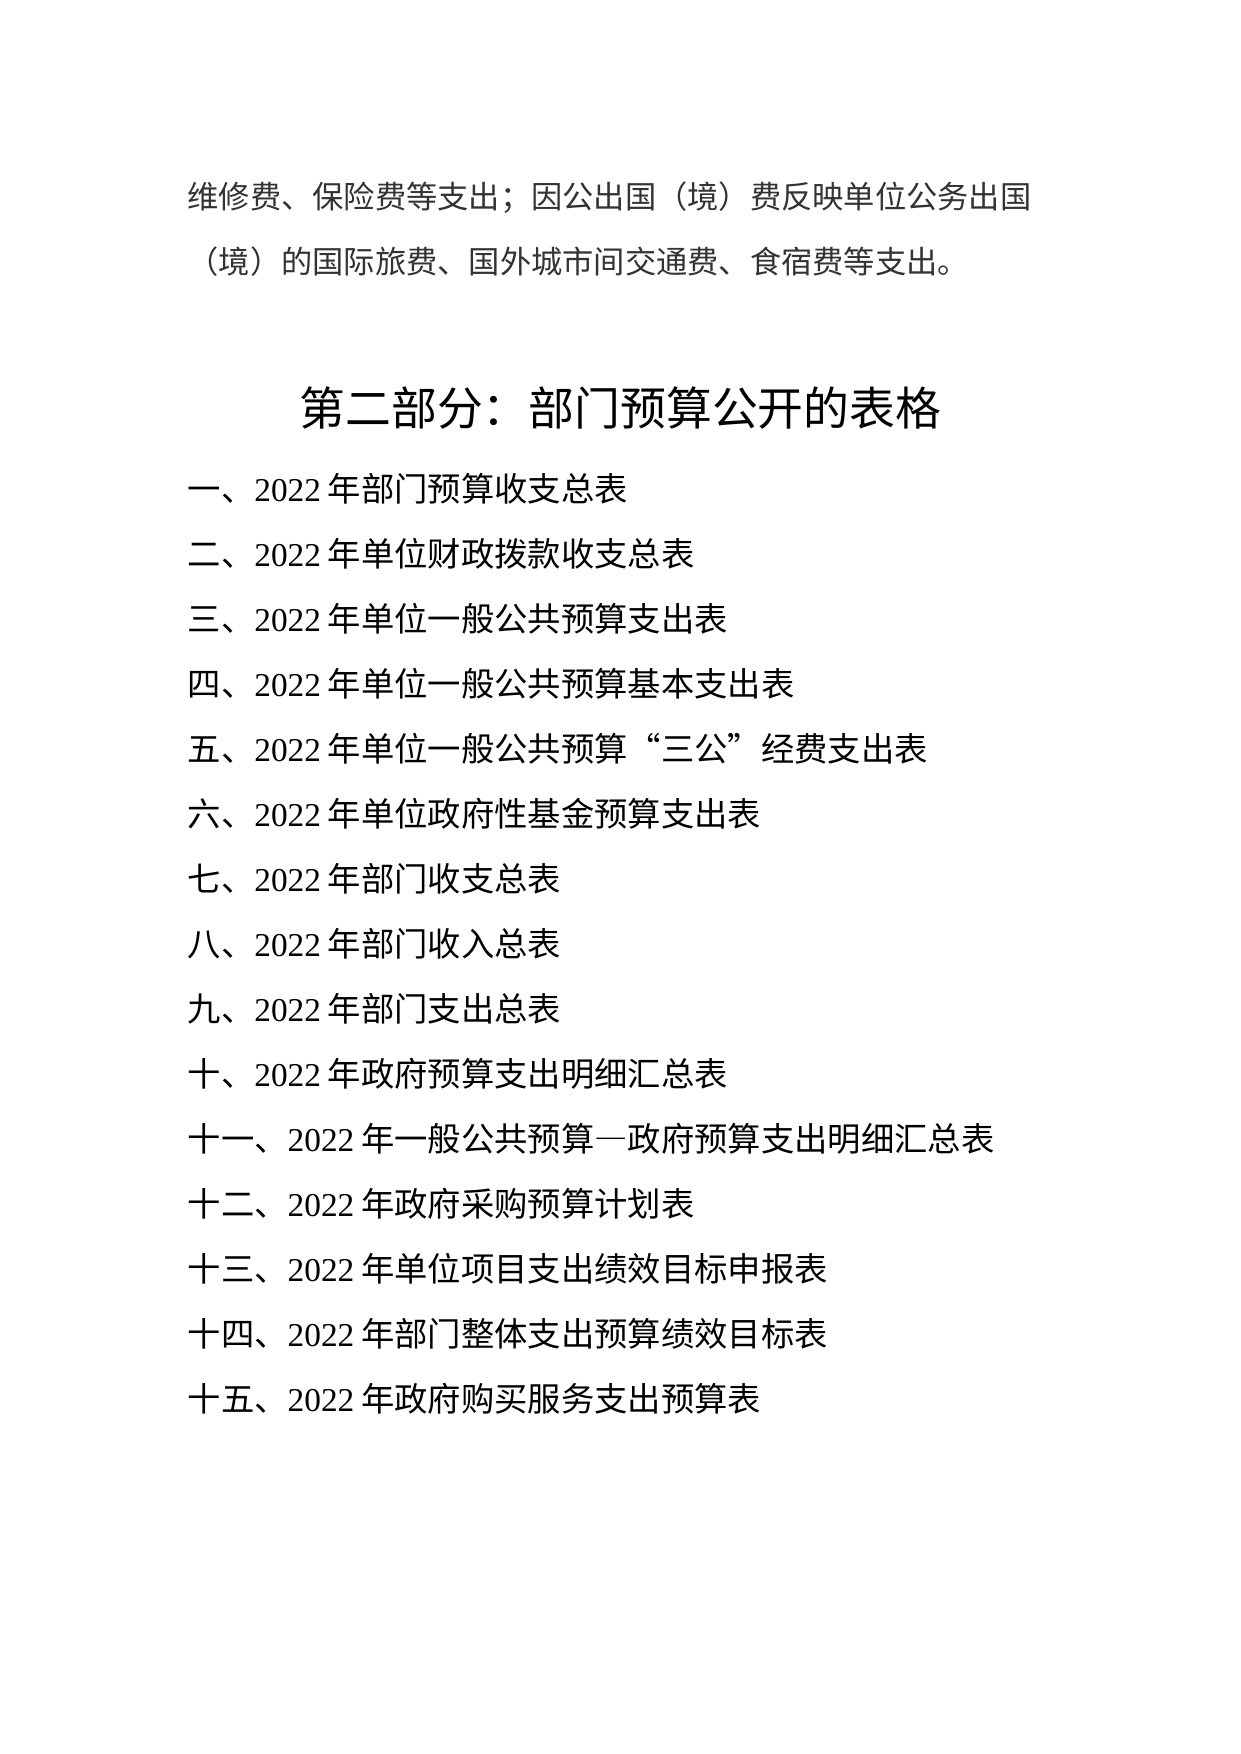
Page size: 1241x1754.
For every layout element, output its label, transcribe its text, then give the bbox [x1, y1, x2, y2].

text 十三、2022年单位项目支出绩效目标申报表 [187, 1234, 1053, 1299]
text 三、2022年单位一般公共预算支出表 [187, 584, 1053, 649]
text 一、2022年部门预算收支总表 [187, 454, 1053, 519]
text 四、2022年单位一般公共预算基本支出表 [187, 649, 1053, 714]
text 九、2022年部门支出总表 [187, 974, 1053, 1039]
text 二、2022年单位财政拨款收支总表 [187, 519, 1053, 584]
text 八、2022年部门收入总表 [187, 909, 1053, 974]
text 十一、2022年一般公共预算—政府预算支出明细汇总表 [187, 1104, 1053, 1169]
text 十、2022年政府预算支出明细汇总表 [187, 1039, 1053, 1104]
text 十四、2022年部门整体支出预算绩效目标表 [187, 1299, 1053, 1364]
text 第二部分：部门预算公开的表格 [187, 357, 1053, 454]
text 六、2022年单位政府性基金预算支出表 [187, 779, 1053, 844]
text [187, 162, 1053, 292]
text 五、2022年单位一般公共预算“三公”经费支出表 [187, 714, 1053, 779]
text 十五、2022年政府购买服务支出预算表 [187, 1364, 1053, 1429]
text 七、2022年部门收支总表 [187, 844, 1053, 909]
text 十二、2022年政府采购预算计划表 [187, 1169, 1053, 1234]
